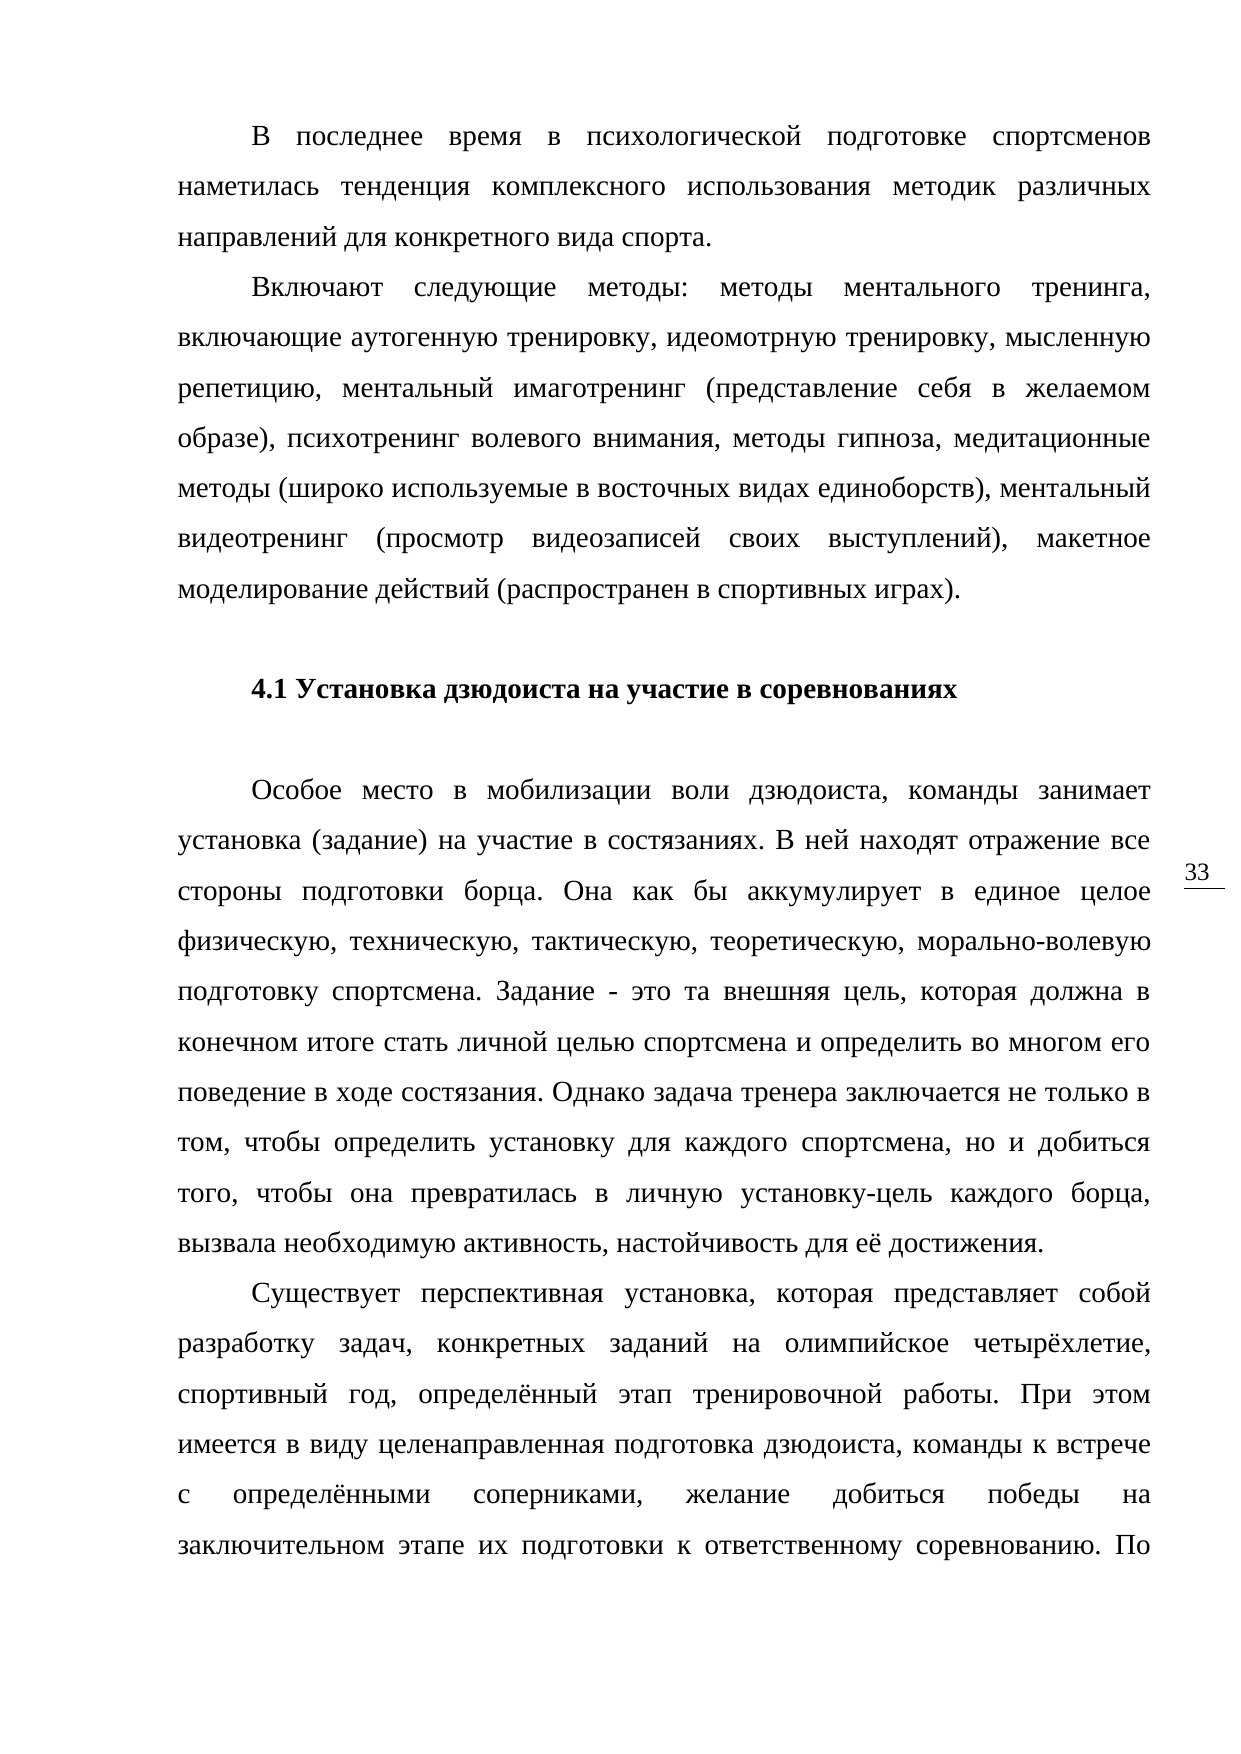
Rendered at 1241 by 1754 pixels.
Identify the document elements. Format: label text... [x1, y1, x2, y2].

text 4.1 Установка дзюдоиста на участие в соревнованиях [177, 672, 1152, 705]
text В последнее время в психологической подготовке спортсменов наметилась тенденция комплексного использования методик различных направлений для конкретного вида спорта. [177, 118, 1152, 252]
text Включают следующие методы: методы ментального тренинга, включающие аутогенную тренировку, идеомотрную тренировку, мысленную репетицию, ментальный имаготренинг (представление себя в желаемом образе), психотренинг волевого внимания, методы гипноза, медитационные методы (широко используемые в восточных видах единоборств), ментальный видеотренинг (просмотр видеозаписей своих выступлений), макетное моделирование действий (распространен в спортивных играх). [177, 269, 1152, 604]
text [177, 1275, 1152, 1560]
text Особое место в мобилизации воли дзюдоиста, команды занимает установка (задание) на участие в состязаниях. В ней находят отражение все стороны подготовки борца. Она как бы аккумулирует в единое целое физическую, техническую, тактическую, теоретическую, морально-волевую подготовку спортсмена. Задание - это та внешняя цель, которая должна в конечном итоге стать личной целью спортсмена и определить во многом его поведение в ходе состязания. Однако задача тренера заключается не только в том, чтобы определить установку для каждого спортсмена, но и добиться того, чтобы она превратилась в личную установку-цель каждого борца, вызвала необходимую активность, настойчивость для её достижения. [177, 772, 1152, 1258]
